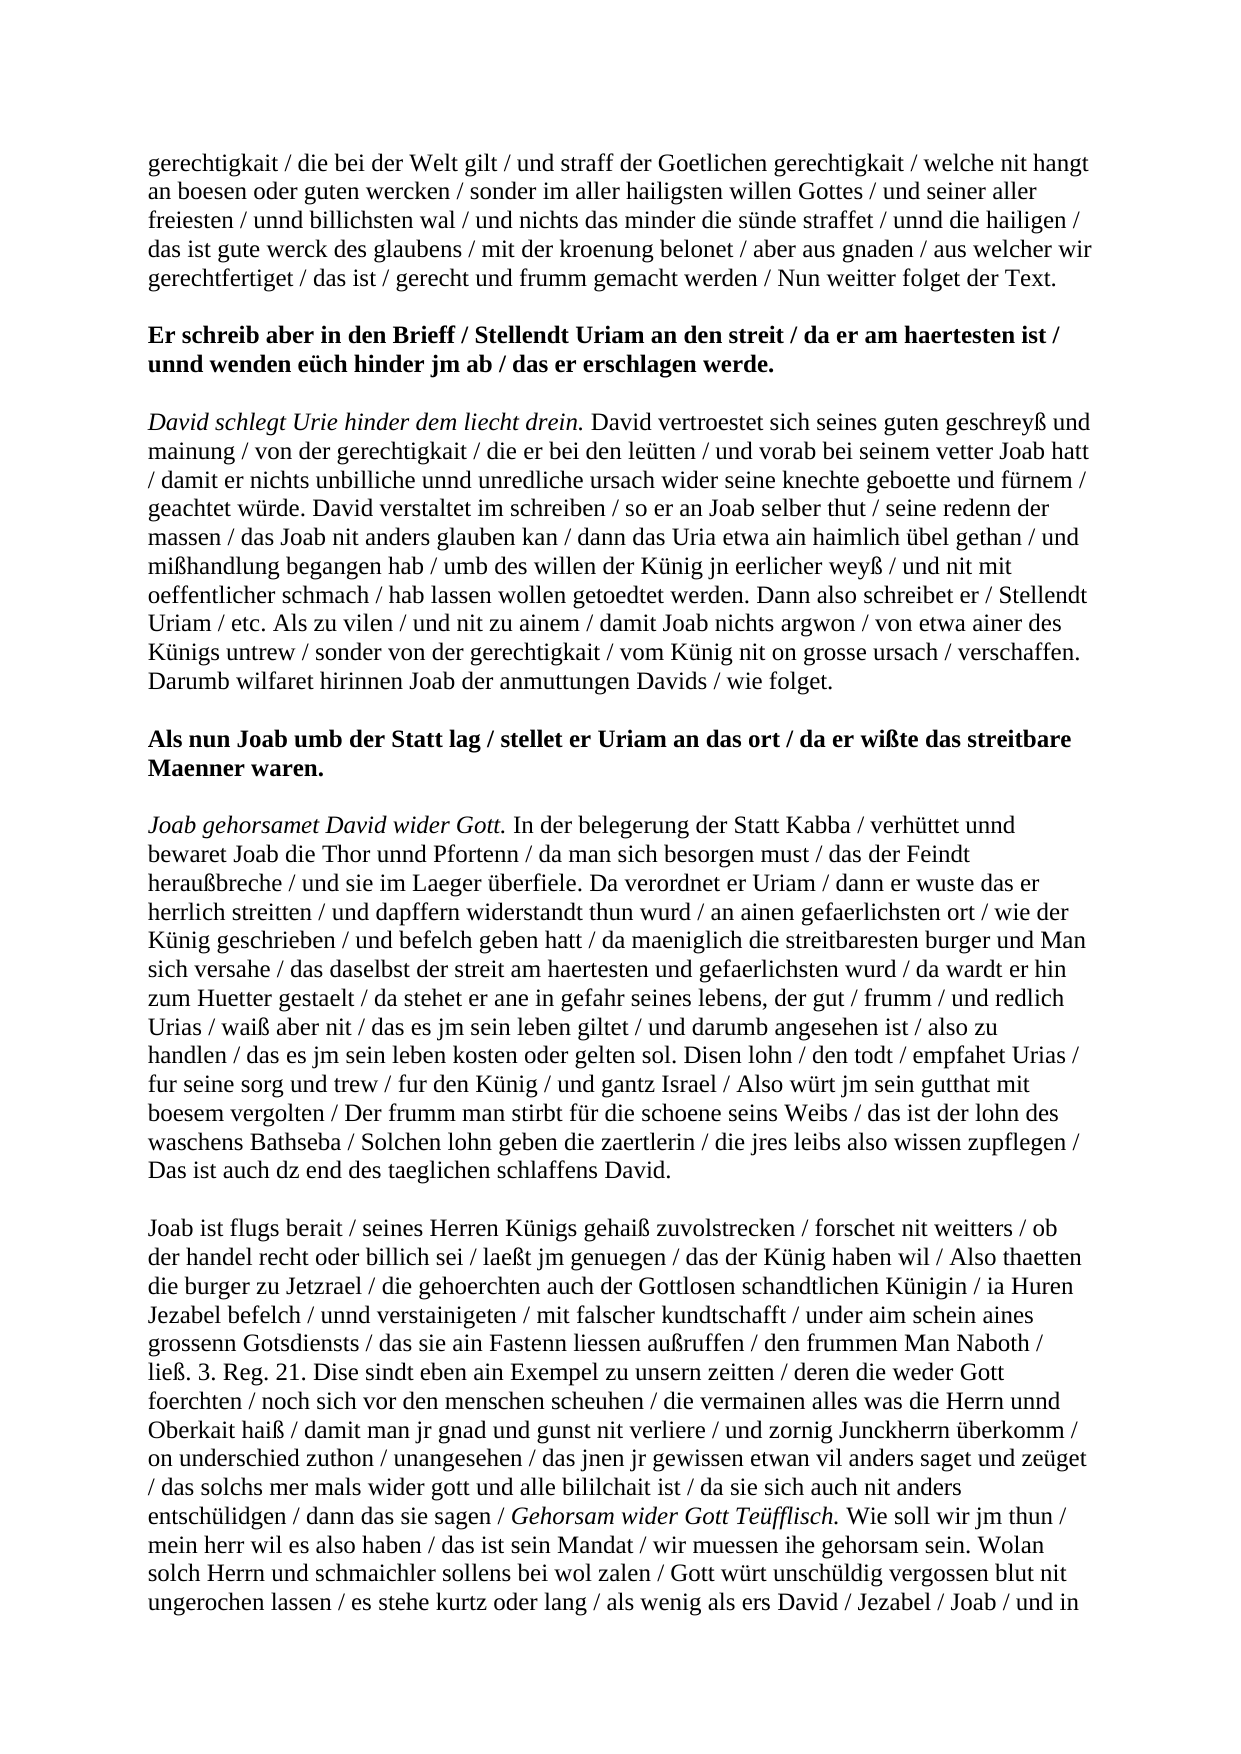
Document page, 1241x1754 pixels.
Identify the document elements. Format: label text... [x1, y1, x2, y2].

text Er schreib aber in den Brieff / Stellendt Uriam an den streit / da er am haertesten ist / unnd wenden eüch hinder jm ab / das er erschlagen werde. [148, 321, 1093, 378]
text Als nun Joab umb der Statt lag / stellet er Uriam an das ort / da er wißte das streitbare Maenner waren. [148, 724, 1093, 781]
text David schlegt Urie hinder dem liecht drein. David vertroestet sich seines guten geschreyß und mainung / von der gerechtigkait / die er bei den leütten / und vorab bei seinem vetter Joab hatt / damit er nichts unbilliche unnd unredliche ursach wider seine knechte geboette und fürnem / geachtet würde. David verstaltet im schreiben / so er an Joab selber thut / seine redenn der massen / das Joab nit anders glauben kan / dann das Uria etwa ain haimlich übel gethan / und mißhandlung begangen hab / umb des willen der Künig jn eerlicher weyß / und nit mit oeffentlicher schmach / hab lassen wollen getoedtet werden. Dann also schreibet er / Stellendt Uriam / etc. Als zu vilen / und nit zu ainem / damit Joab nichts argwon / von etwa ainer des Künigs untrew / sonder von der gerechtigkait / vom Künig nit on grosse ursach / verschaffen. Darumb wilfaret hirinnen Joab der anmuttungen Davids / wie folget. [148, 407, 1093, 695]
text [148, 1213, 1093, 1616]
text Joab gehorsamet David wider Gott. In der belegerung der Statt Kabba / verhüttet unnd bewaret Joab die Thor unnd Pfortenn / da man sich besorgen must / das der Feindt heraußbreche / und sie im Laeger überfiele. Da verordnet er Uriam / dann er wuste das er herrlich streitten / und dapffern widerstandt thun wurd / an ainen gefaerlichsten ort / wie der Künig geschrieben / und befelch geben hatt / da maeniglich die streitbaresten burger und Man sich versahe / das daselbst der streit am haertesten und gefaerlichsten wurd / da wardt er hin zum Huetter gestaelt / da stehet er ane in gefahr seines lebens, der gut / frumm / und redlich Urias / waiß aber nit / das es jm sein leben giltet / und darumb angesehen ist / also zu handlen / das es jm sein leben kosten oder gelten sol. Disen lohn / den todt / empfahet Urias / fur seine sorg und trew / fur den Künig / und gantz Israel / Also würt jm sein gutthat mit boesem vergolten / Der frumm man stirbt für die schoene seins Weibs / das ist der lohn des waschens Bathseba / Solchen lohn geben die zaertlerin / die jres leibs also wissen zupflegen / Das ist auch dz end des taeglichen schlaffens David. [148, 811, 1093, 1184]
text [148, 148, 1093, 291]
